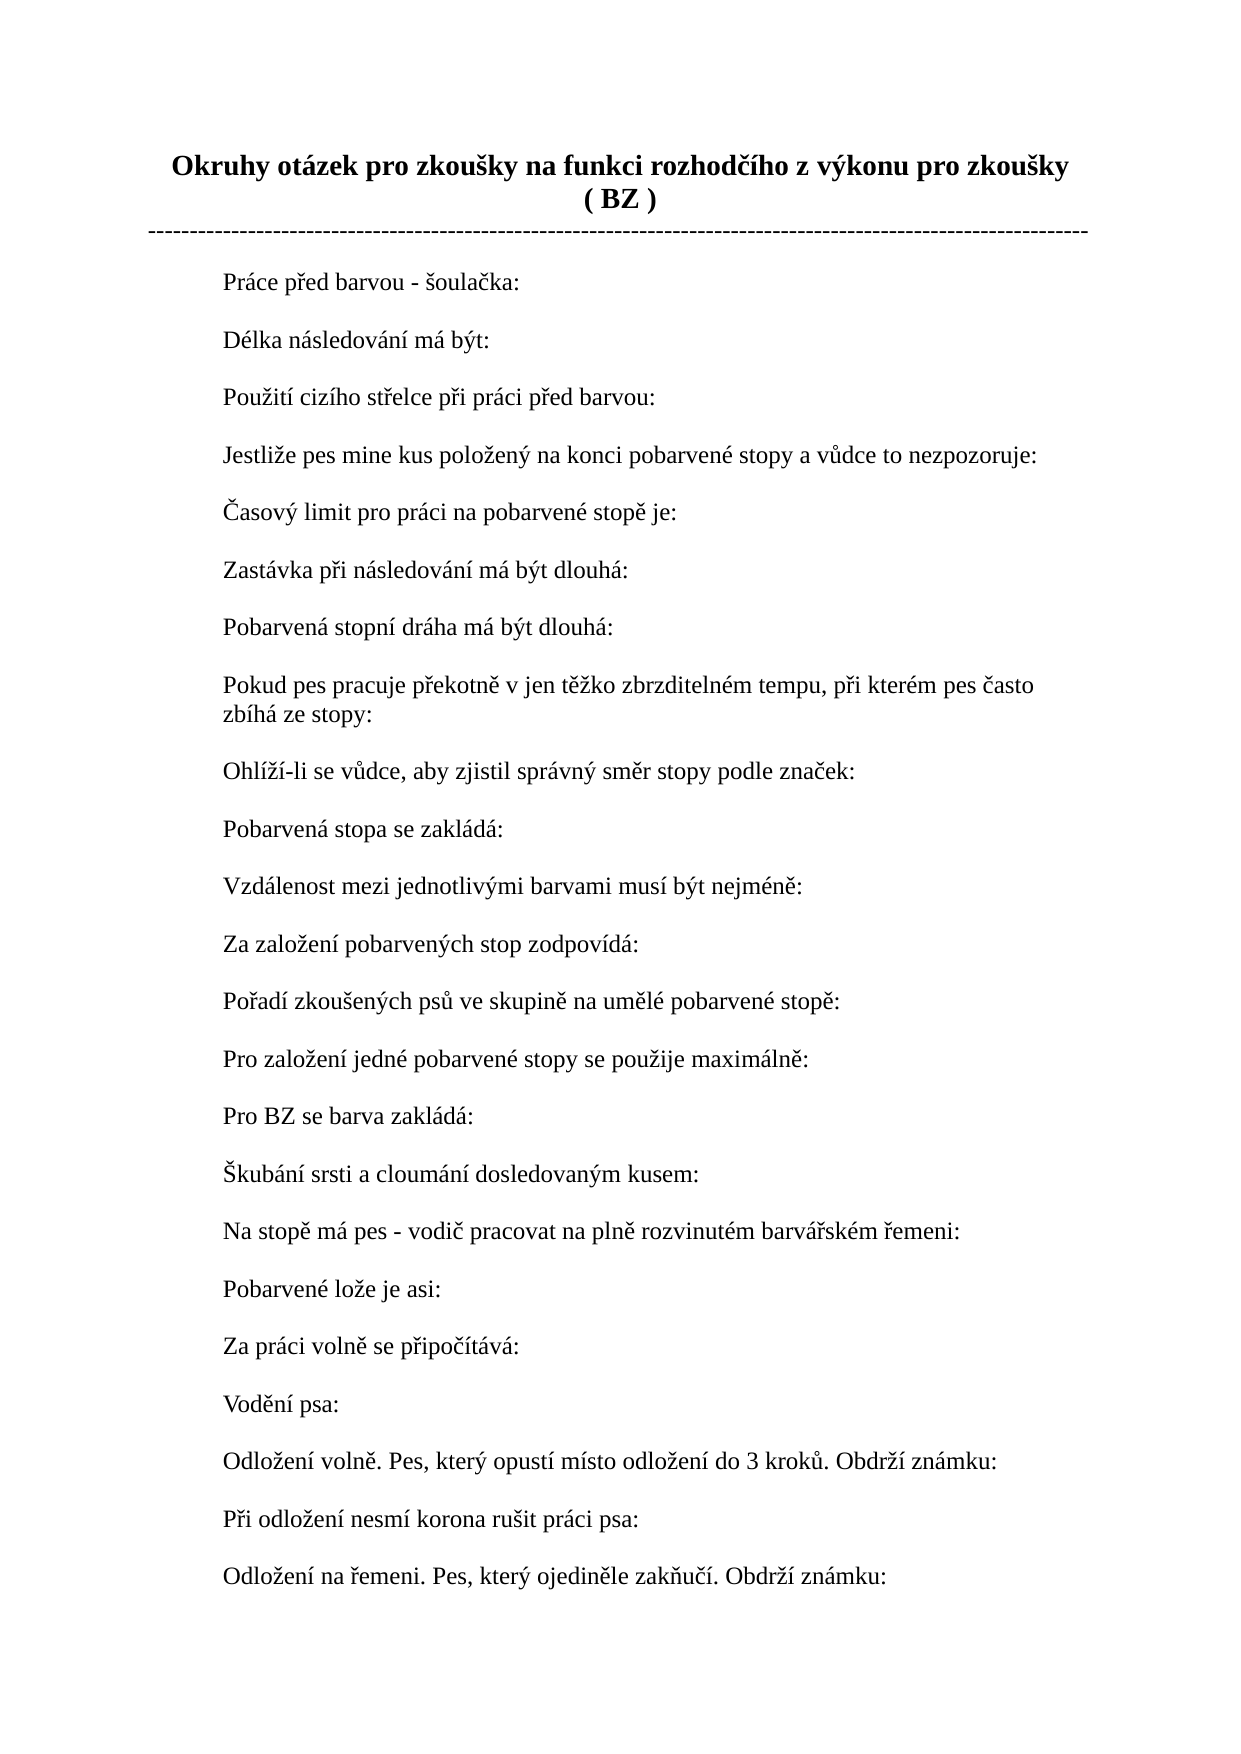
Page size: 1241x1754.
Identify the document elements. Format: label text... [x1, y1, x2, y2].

text Odložení na řemeni. Pes, který ojediněle zakňučí. Obdrží známku: [223, 1561, 1093, 1590]
text ----------------------------------------------------------------------------------------------------------------- [148, 215, 1093, 243]
text Při odložení nesmí korona rušit práci psa: [223, 1504, 1093, 1532]
text Časový limit pro práci na pobarvené stopě je: [223, 497, 1093, 526]
text Pobarvená stopa se zakládá: [223, 814, 1093, 842]
text Délka následování má být: [223, 325, 1093, 354]
text Pro založení jedné pobarvené stopy se použije maximálně: [223, 1044, 1093, 1072]
text Zastávka při následování má být dlouhá: [223, 555, 1093, 584]
text Za práci volně se připočítává: [223, 1331, 1093, 1360]
text Vzdálenost mezi jednotlivými barvami musí být nejméně: [223, 871, 1093, 900]
text Za založení pobarvených stop zodpovídá: [223, 929, 1093, 957]
text Vodění psa: [223, 1389, 1093, 1417]
text Odložení volně. Pes, který opustí místo odložení do 3 kroků. Obdrží známku: [223, 1446, 1093, 1475]
text Použití cizího střelce při práci před barvou: [223, 382, 1093, 411]
text Pobarvená stopní dráha má být dlouhá: [223, 612, 1093, 641]
text Jestliže pes mine kus položený na konci pobarvené stopy a vůdce to nezpozoruje: [223, 440, 1093, 469]
text Okruhy otázek pro zkoušky na funkci rozhodčího z výkonu pro zkoušky ( BZ ) [148, 148, 1093, 215]
text Pořadí zkoušených psů ve skupině na umělé pobarvené stopě: [223, 986, 1093, 1015]
text Práce před barvou - šoulačka: [223, 267, 1093, 296]
text Na stopě má pes - vodič pracovat na plně rozvinutém barvářském řemeni: [223, 1216, 1093, 1245]
text Ohlíží-li se vůdce, aby zjistil správný směr stopy podle značek: [223, 756, 1093, 785]
text Pro BZ se barva zakládá: [223, 1101, 1093, 1130]
text Pobarvené lože je asi: [223, 1274, 1093, 1302]
text Škubání srsti a cloumání dosledovaným kusem: [223, 1159, 1093, 1187]
text Pokud pes pracuje překotně v jen těžko zbrzditelném tempu, při kterém pes často zbíhá ze stopy: [223, 670, 1093, 727]
